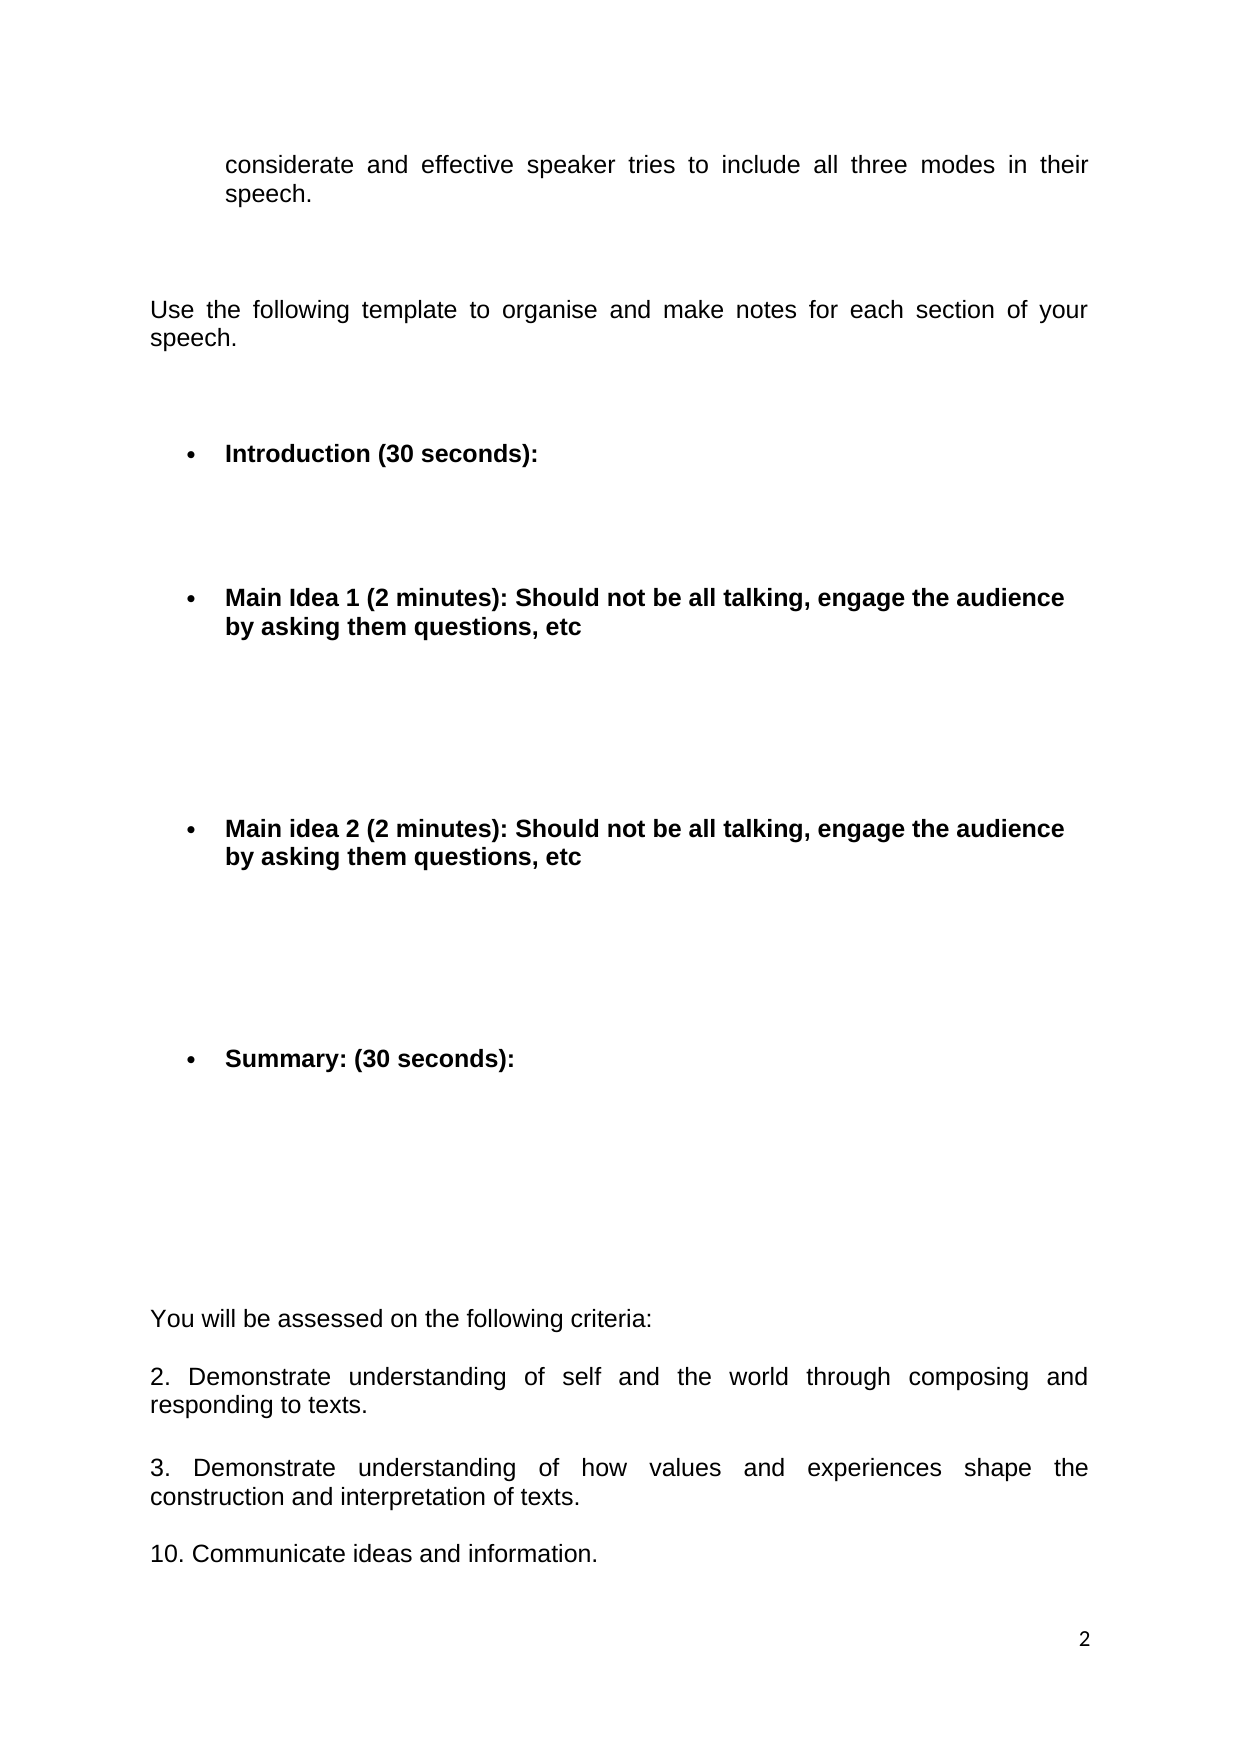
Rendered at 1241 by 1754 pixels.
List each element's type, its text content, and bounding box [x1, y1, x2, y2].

list Main idea 2 (2 minutes): Should not be all talking, engage the audience by asking them questions, etc [187, 813, 1090, 899]
text 3. Demonstrate understanding of how values and experiences shape the construction and interpretation of texts. [150, 1453, 1090, 1510]
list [187, 150, 1090, 207]
text Use the following template to organise and make notes for each section of your speech. [150, 294, 1090, 352]
text You will be assessed on the following criteria: [150, 1304, 1090, 1332]
list Summary: (30 seconds): [187, 1044, 1090, 1073]
text 10. Communicate ideas and information. [150, 1539, 1090, 1568]
list Main Idea 1 (2 minutes): Should not be all talking, engage the audience by asking them questions, etc [187, 583, 1090, 641]
text 2. Demonstrate understanding of self and the world through composing and responding to texts. [150, 1362, 1090, 1419]
list Introduction (30 seconds): [187, 439, 1090, 468]
